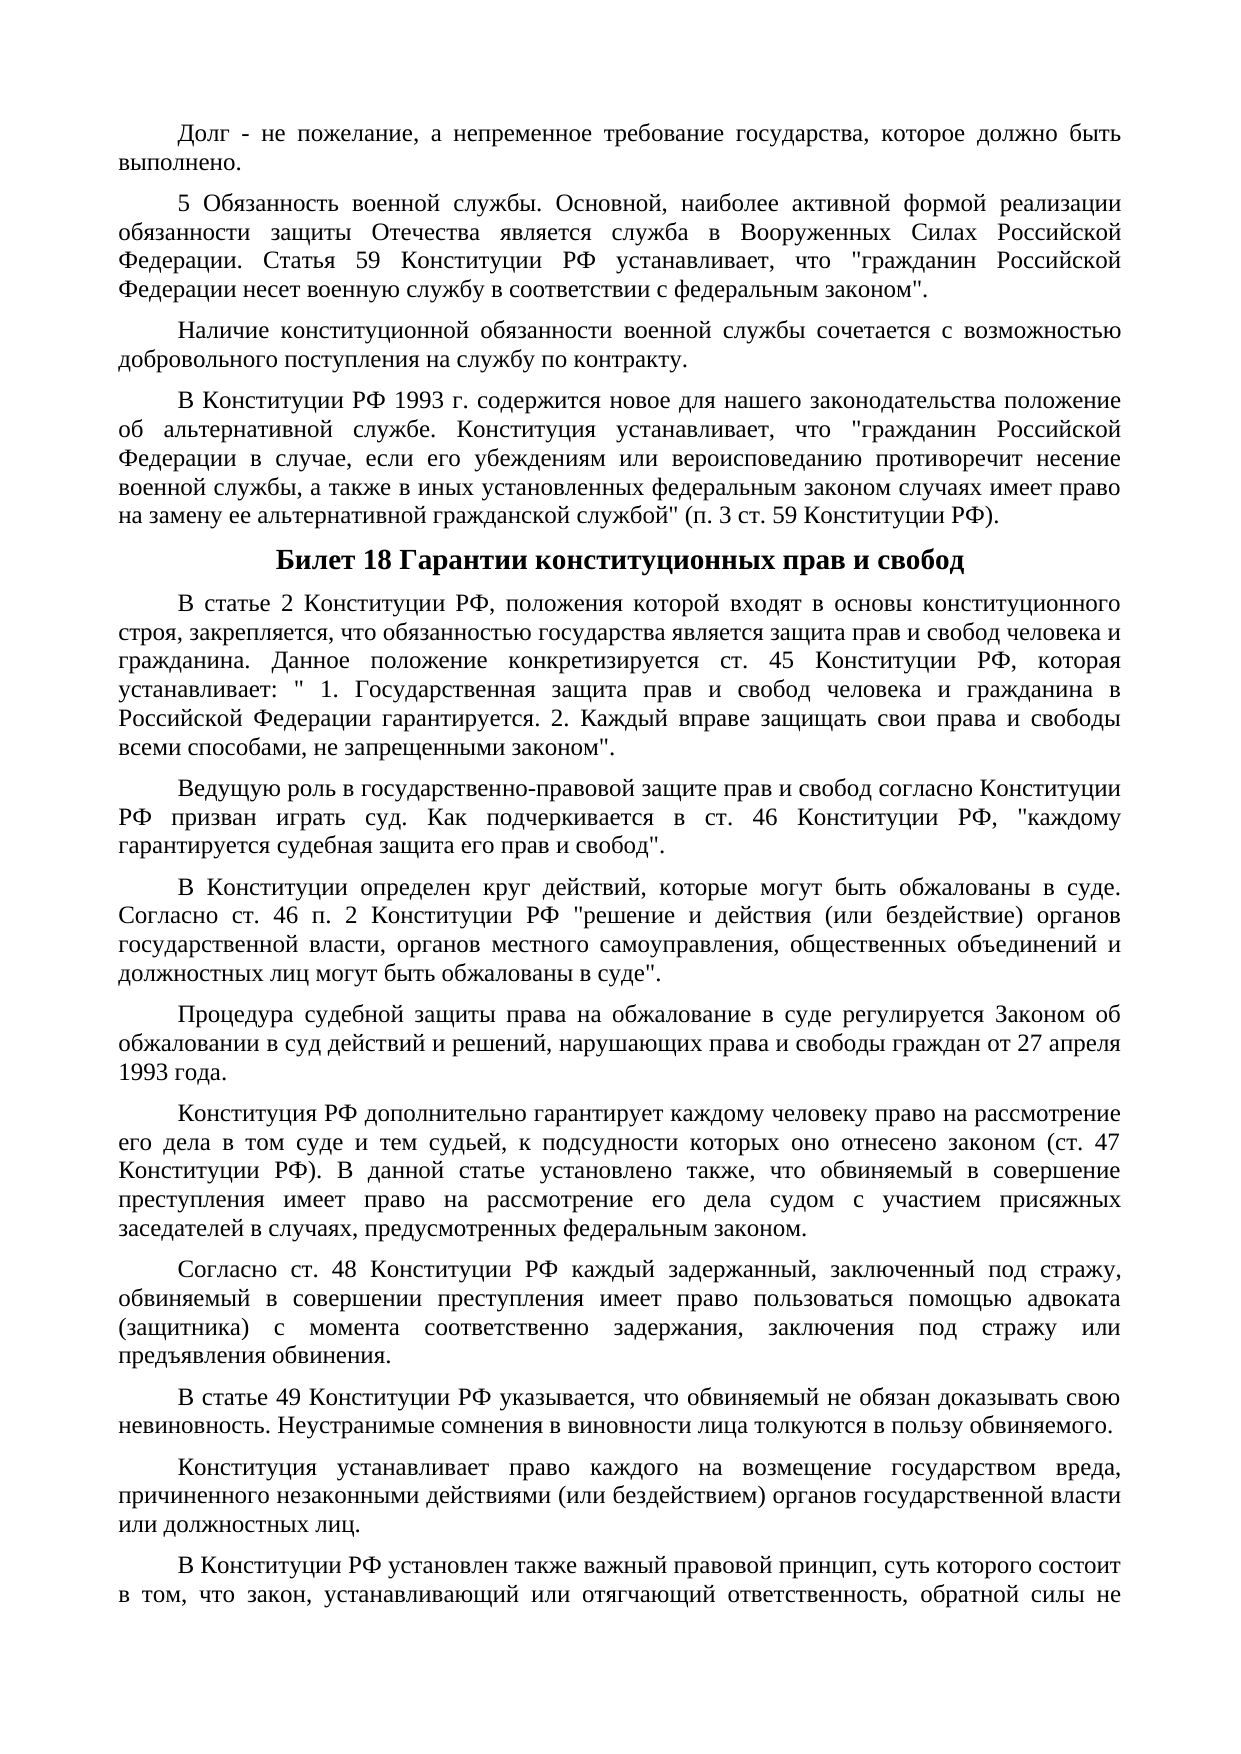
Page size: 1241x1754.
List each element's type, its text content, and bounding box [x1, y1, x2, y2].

text В Конституции определен круг действий, которые могут быть обжалованы в суде. Согласно ст. 46 п. 2 Конституции РФ "решение и действия (или бездействие) органов государственной власти, органов местного самоуправления, общественных объединений и должностных лиц могут быть обжалованы в суде". [118, 872, 1122, 987]
text В Конституции РФ 1993 г. содержится новое для нашего законодательства положение об альтернативной службе. Конституция устанавливает, что "гражданин Российской Федерации в случае, если его убеждениям или вероисповеданию противоречит несение военной службы, а также в иных установленных федеральным законом случаях имеет право на замену ее альтернативной гражданской службой" (п. 3 ст. 59 Конституции РФ). [118, 386, 1122, 529]
text Ведущую роль в государственно-правовой защите прав и свобод согласно Конституции РФ призван играть суд. Как подчеркивается в ст. 46 Конституции РФ, "каждому гарантируется судебная защита его прав и свобод". [118, 773, 1122, 859]
text Процедура судебной защиты права на обжалование в суде регулируется Законом об обжаловании в суд действий и решений, нарушающих права и свободы граждан от 27 апреля 1993 года. [118, 999, 1122, 1085]
text В статье 49 Конституции РФ указывается, что обвиняемый не обязан доказывать свою невиновность. Неустранимые сомнения в виновности лица толкуются в пользу обвиняемого. [118, 1382, 1122, 1439]
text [118, 1550, 1122, 1608]
text Долг - не пожелание, а непременное требование государства, которое должно быть выполнено. [118, 118, 1122, 176]
text 5 Обязанность военной службы. Основной, наиболее активной формой реализации обязанности защиты Отечества является служба в Вооруженных Силах Российской Федерации. Статья 59 Конституции РФ устанавливает, что "гражданин Российской Федерации несет военную службу в соответствии с федеральным законом". [118, 188, 1122, 303]
text Конституция устанавливает право каждого на возмещение государством вреда, причиненного незаконными действиями (или бездействием) органов государственной власти или должностных лиц. [118, 1452, 1122, 1538]
text Билет 18 Гарантии конституционных прав и свобод [118, 542, 1122, 575]
text Согласно ст. 48 Конституции РФ каждый задержанный, заключенный под стражу, обвиняемый в совершении преступления имеет право пользоваться помощью адвоката (защитника) с момента соответственно задержания, заключения под стражу или предъявления обвинения. [118, 1254, 1122, 1369]
text Конституция РФ дополнительно гарантирует каждому человеку право на рассмотрение его дела в том суде и тем судьей, к подсудности которых оно отнесено законом (ст. 47 Конституции РФ). В данной статье установлено также, что обвиняемый в совершение преступления имеет право на рассмотрение его дела судом с участием присяжных заседателей в случаях, предусмотренных федеральным законом. [118, 1098, 1122, 1242]
text Наличие конституционной обязанности военной службы сочетается с возможностью добровольного поступления на службу по контракту. [118, 316, 1122, 373]
text В статье 2 Конституции РФ, положения которой входят в основы конституционного строя, закрепляется, что обязанностью государства является защита прав и свобод человека и гражданина. Данное положение конкретизируется ст. 45 Конституции РФ, которая устанавливает: " 1. Государственная защита прав и свобод человека и гражданина в Российской Федерации гарантируется. 2. Каждый вправе защищать свои права и свободы всеми способами, не запрещенными законом". [118, 588, 1122, 760]
